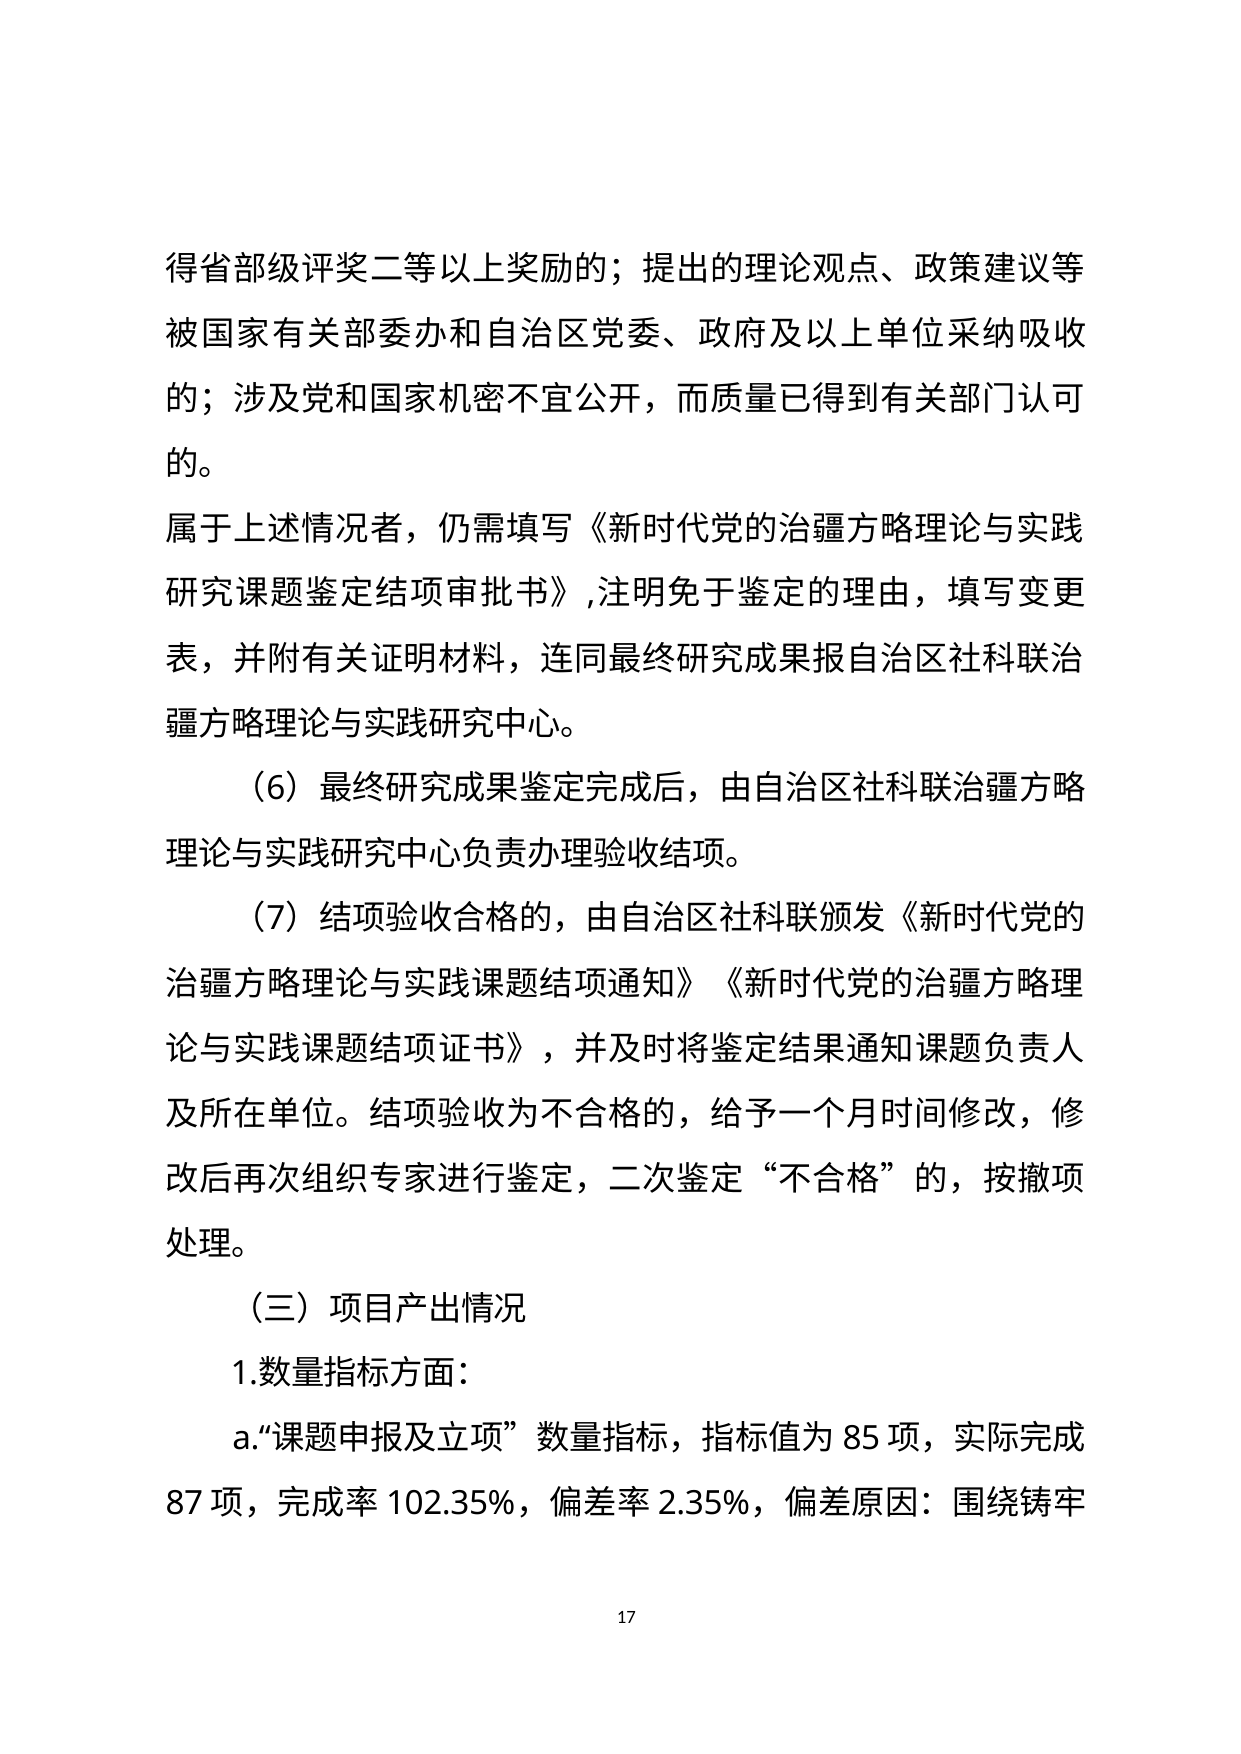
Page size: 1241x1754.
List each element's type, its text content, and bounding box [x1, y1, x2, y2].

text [165, 233, 1087, 1273]
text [165, 1338, 1087, 1533]
text （三）项目产出情况 [165, 1273, 1087, 1338]
